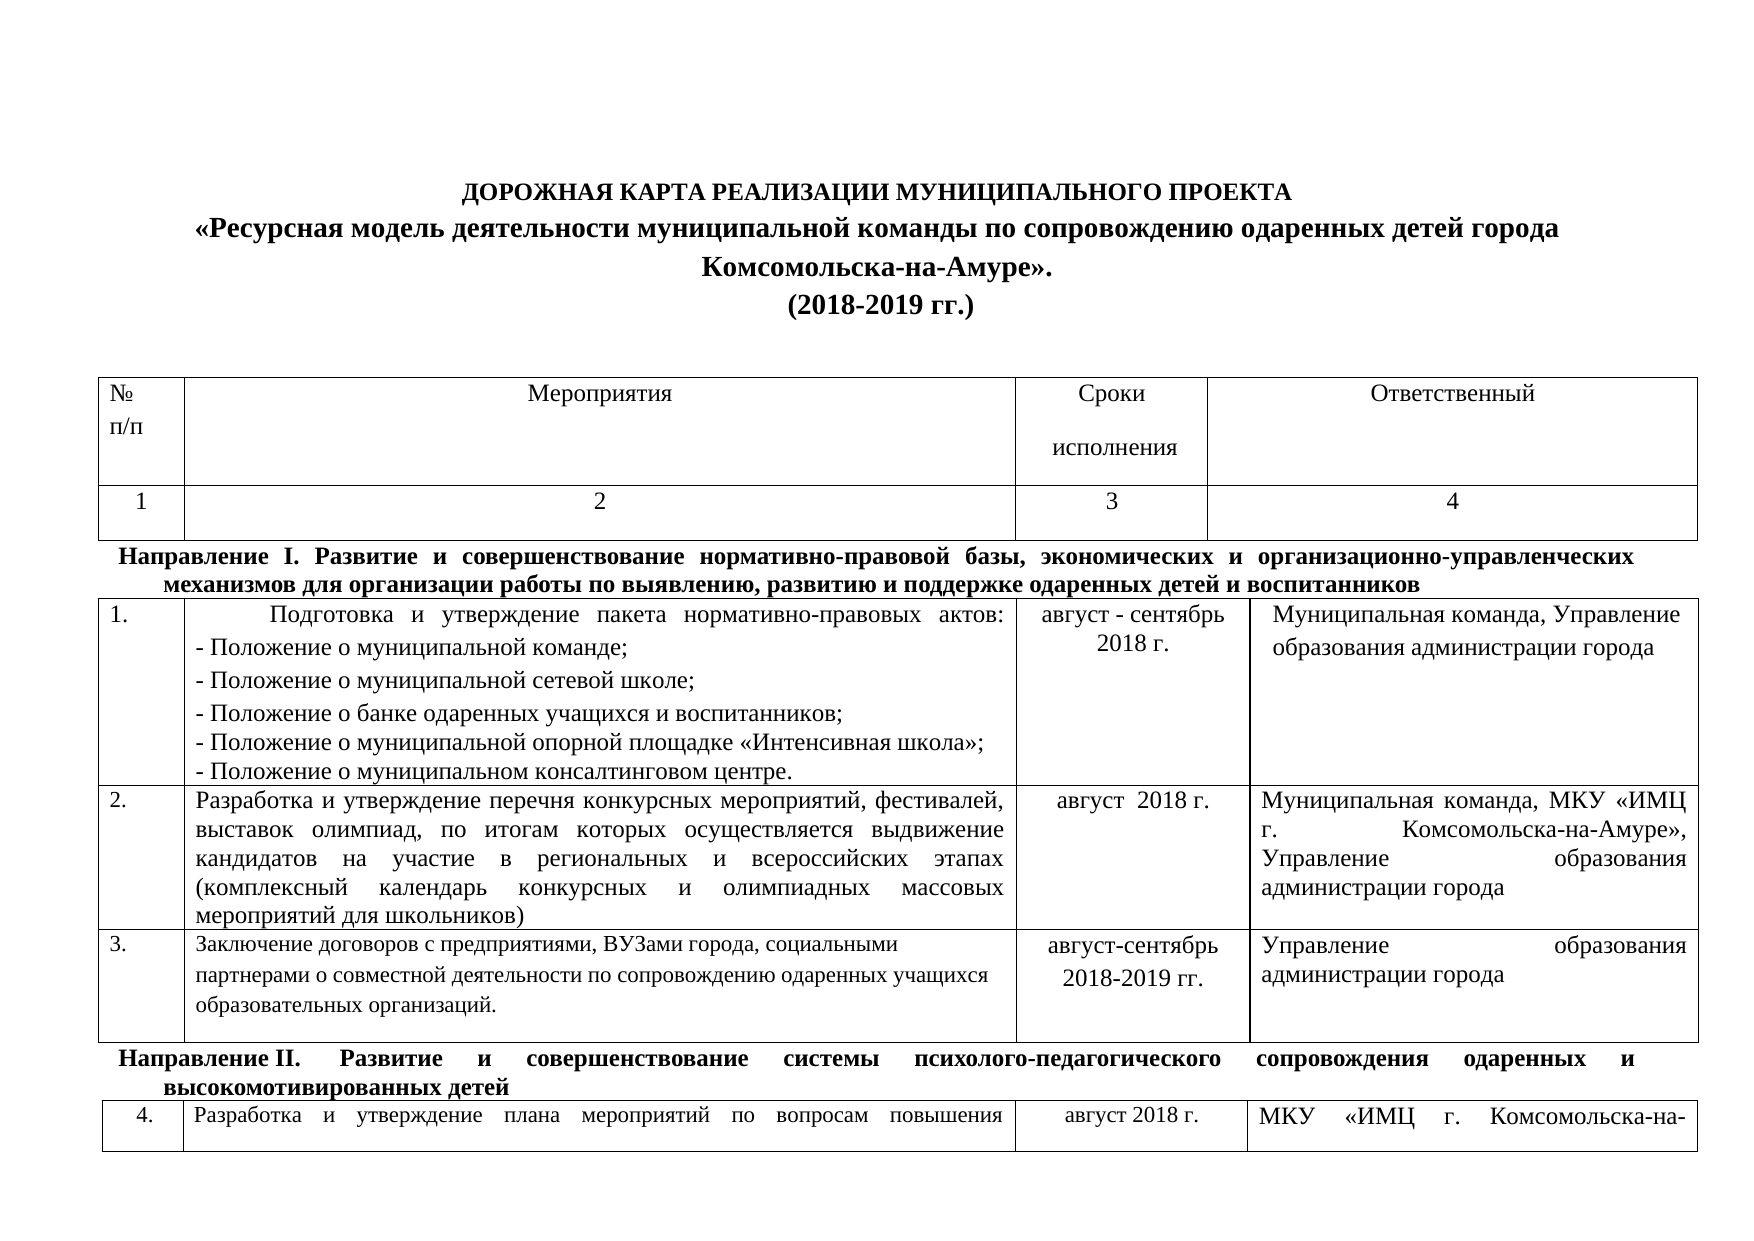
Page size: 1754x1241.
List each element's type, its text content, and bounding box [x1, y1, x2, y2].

table_cell 2 [185, 486, 1015, 540]
table_header август - сентябрь 2018 г. [1017, 599, 1249, 784]
table_cell 3 [1016, 486, 1207, 540]
table_cell 1 [99, 486, 184, 540]
table_header Мероприятия [185, 378, 1015, 485]
table_header август 2018 г. [1016, 1101, 1247, 1151]
subtitle Направление I. Развитие и совершенствование нормативно-правовой базы, экономических и организационно-управленческих механизмов для организации работы по выявлению, развитию и поддержке одаренных детей и воспитанников [118, 541, 1636, 598]
table_header Муниципальная команда, Управление образования администрации города [1251, 599, 1698, 784]
table_header 4. [103, 1101, 183, 1151]
table_cell август 2018 г. [1017, 786, 1249, 929]
table_header № п/п [99, 378, 184, 485]
table_cell 2. [99, 786, 184, 929]
table_cell 4 [1208, 486, 1697, 540]
text ДОРОЖНАЯ КАРТА РЕАЛИЗАЦИИ МУНИЦИПАЛЬНОГО ПРОЕКТА [118, 177, 1636, 206]
table_header 1. [99, 599, 184, 784]
table_header Подготовка и утверждение пакета нормативно-правовых актов: - Положение о муниципальной команде; - Положение о муниципальной сетевой школе; - Положение о банке одаренных учащихся и воспитанников; - Положение о муниципальной опорной площадке «Интенсивная школа»; - Положение о муниципальном консалтинговом центре. [185, 599, 1016, 784]
table_cell август-сентябрь 2018-2019 гг. [1017, 930, 1249, 1042]
text (2018-2019 гг.) [118, 287, 1636, 321]
table_header Ответственный [1208, 378, 1697, 485]
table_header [1248, 1101, 1697, 1151]
table_cell Заключение договоров с предприятиями, ВУЗами города, социальными партнерами о совместной деятельности по сопровождению одаренных учащихся образовательных организаций. [185, 930, 1016, 1042]
table_header Сроки исполнения [1016, 378, 1207, 485]
table_cell 3. [99, 930, 184, 1042]
subtitle Направление II. Развитие и совершенствование системы психолого-педагогического сопровождения одаренных и высокомотивированных детей [118, 1043, 1636, 1100]
text «Ресурсная модель деятельности муниципальной команды по сопровождению одаренных детей города Комсомольска-на-Амуре». [118, 210, 1636, 282]
table_cell Управление образования администрации города [1251, 930, 1698, 1042]
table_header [184, 1101, 1015, 1151]
table_cell Муниципальная команда, МКУ «ИМЦ г. Комсомольска-на-Амуре», Управление образования администрации города [1251, 786, 1698, 929]
table_cell Разработка и утверждение перечня конкурсных мероприятий, фестивалей, выставок олимпиад, по итогам которых осуществляется выдвижение кандидатов на участие в региональных и всероссийских этапах (комплексный календарь конкурсных и олимпиадных массовых мероприятий для школьников) [185, 786, 1016, 929]
